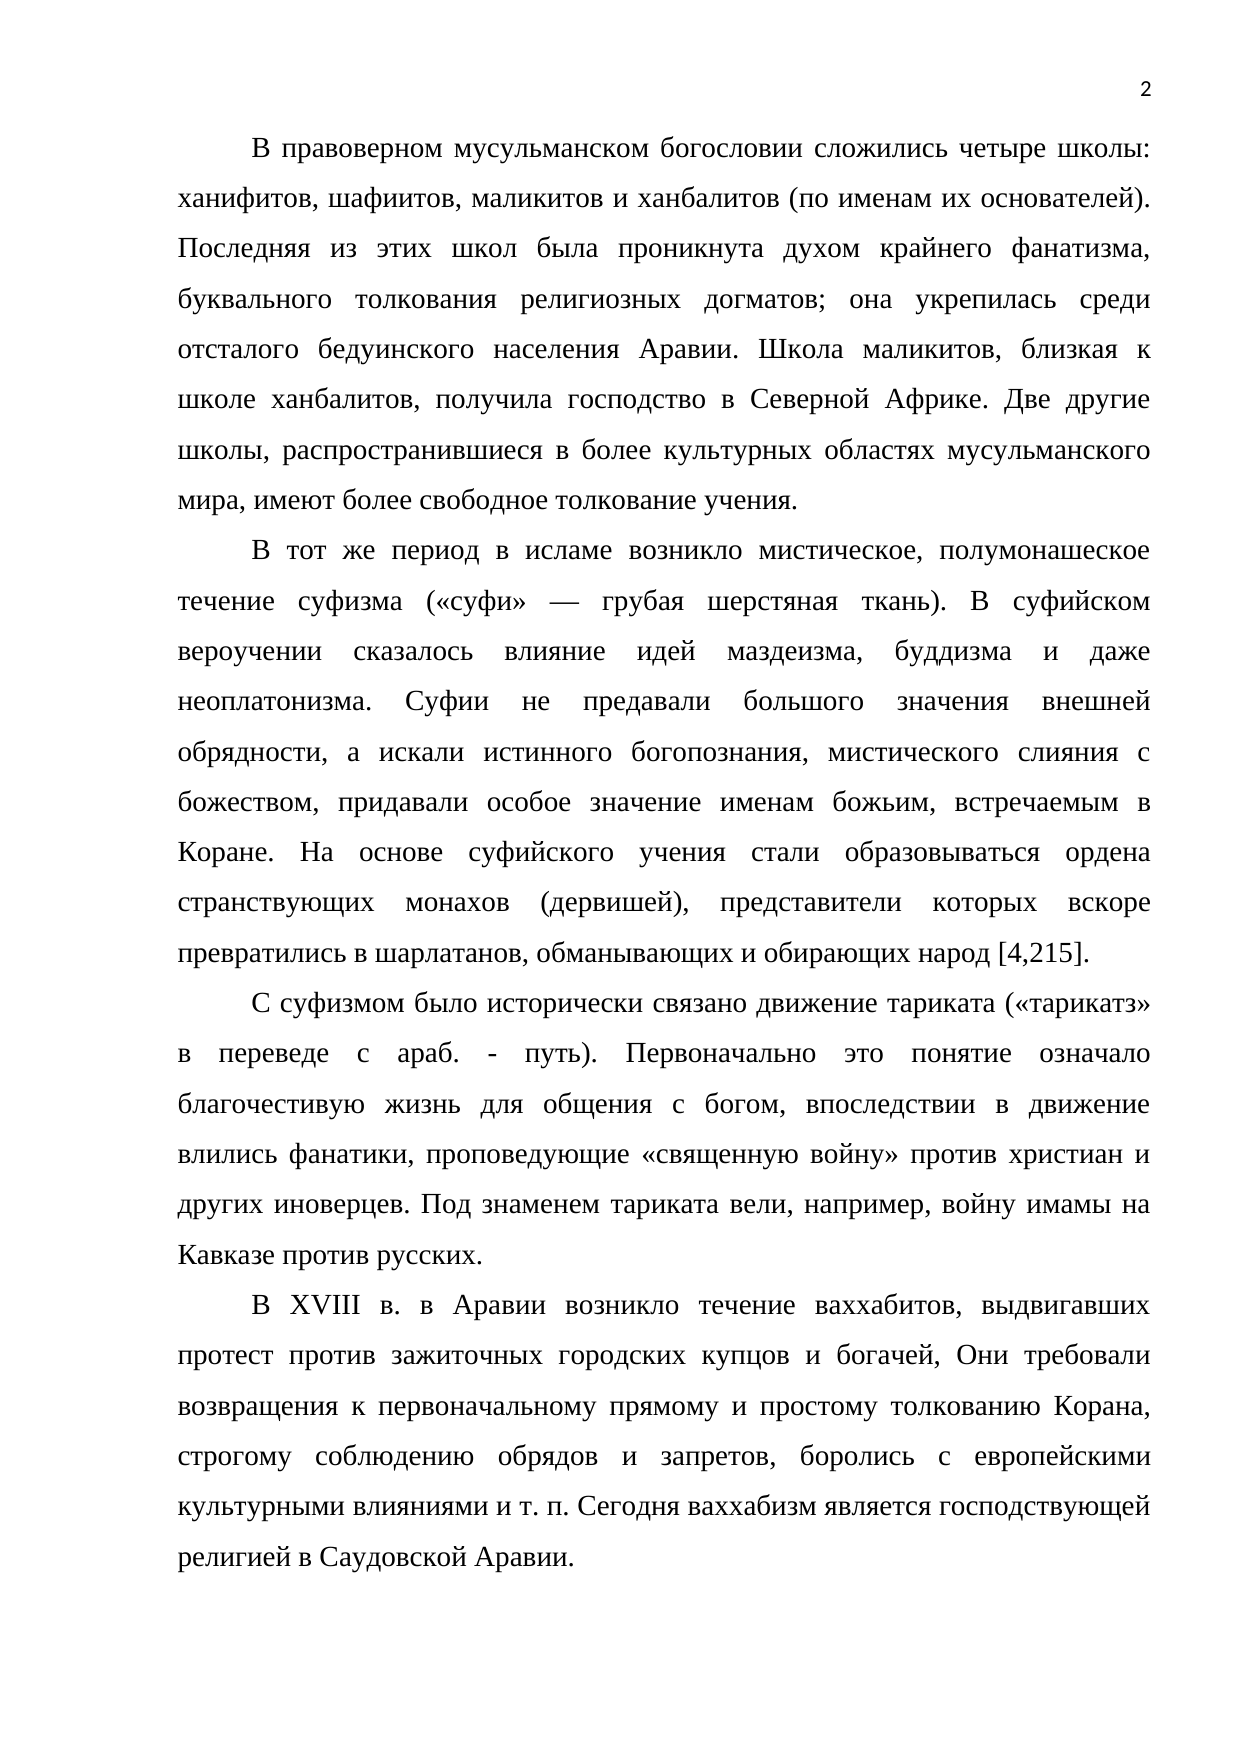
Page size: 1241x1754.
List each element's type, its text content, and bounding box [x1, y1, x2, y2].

text В правоверном мусульманском богословии сложились четыре школы: ханифитов, шафиитов, маликитов и ханбалитов (по именам их основателей). Последняя из этих школ была проникнута духом крайнего фанатизма, буквального толкования религиозных догматов; она укрепилась среди отсталого бедуинского населения Аравии. Школа маликитов, близкая к школе ханбалитов, получила господство в Северной Африке. Две другие школы, распространившиеся в более культурных областях мусульманского миpa, имеют более свободное толкование учения. [177, 130, 1152, 516]
text С суфизмом было исторически связано движение тариката («тарикатз» в переведе с араб. - путь). Первоначально это понятие означало благочестивую жизнь для общения с богом, впоследствии в движение влились фанатики, проповедующие «священную войну» против христиан и других иноверцев. Под знаменем тариката вели, например, войну имамы на Кавказе против русских. [177, 985, 1152, 1270]
text В тот же период в исламе возникло мистическое, полумонашеское течение суфизма («суфи» — грубая шерстяная ткань). В суфийском вероучении сказалось влияние идей маздеизма, буддизма и даже неоплатонизма. Суфии не предавали большого значения внешней обрядности, а искали истинного богопознания, мистического слияния с божеством, придавали особое значение именам божьим, встречаемым в Коране. На основе суфийского учения стали образовываться ордена странствующих монахов (дервишей), представители которых вскоре превратились в шарлатанов, обманывающих и обирающих народ [4,215]. [177, 532, 1152, 968]
text В XVIII в. в Аравии возникло течение ваххабитов, выдвигавших протест против зажиточных городских купцов и богачей, Они требовали возвращения к первоначальному прямому и простому толкованию Корана, строгому соблюдению обрядов и запретов, боролись с европейскими культурными влияниями и т. п. Сегодня ваххабизм является господствующей религией в Саудовской Аравии. [177, 1287, 1152, 1572]
